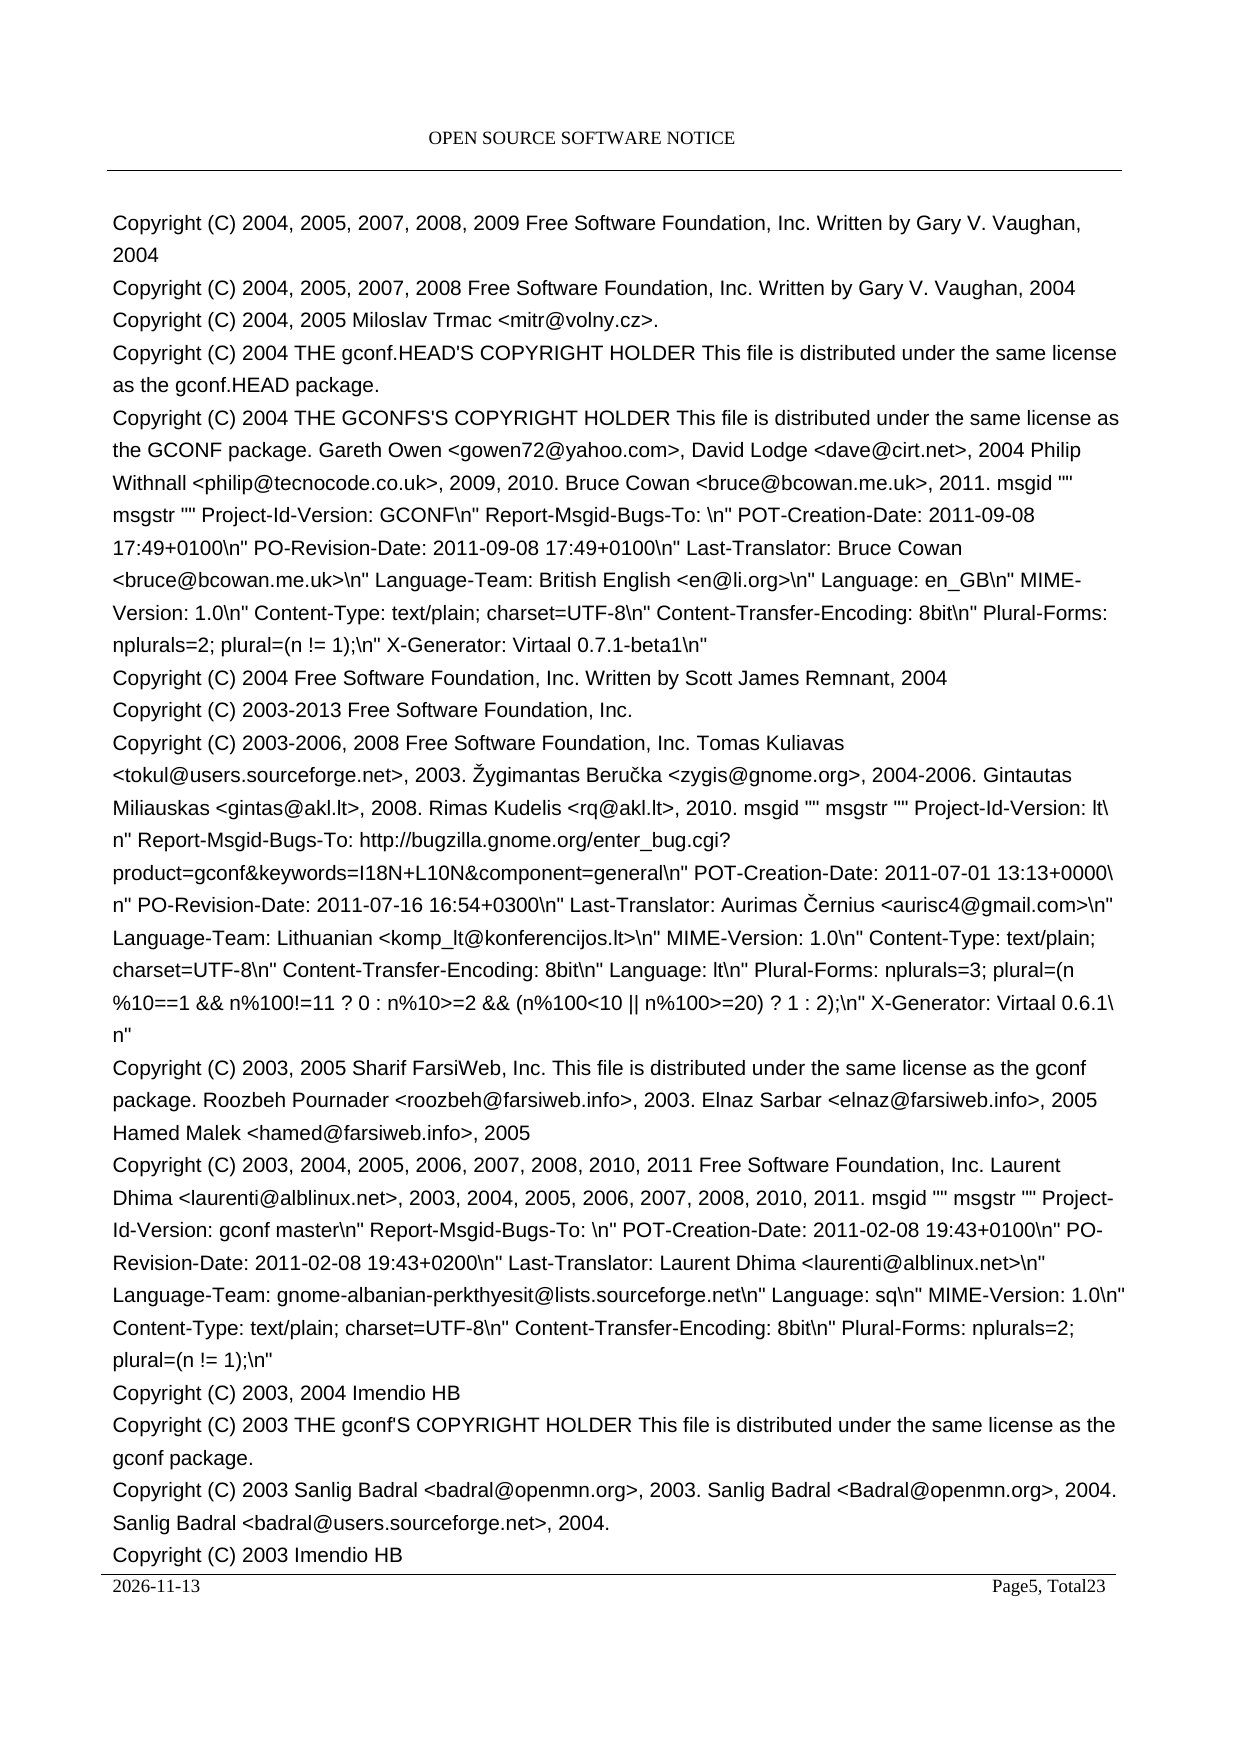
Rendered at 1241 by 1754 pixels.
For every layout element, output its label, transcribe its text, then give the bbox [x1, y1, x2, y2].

text Copyright (C) 2004, 2005 Miloslav Trmac <mitr@volny.cz>. [112, 304, 1128, 336]
text Copyright (C) 2004, 2005, 2007, 2008 Free Software Foundation, Inc. Written by Gary V. Vaughan, 2004 [112, 271, 1128, 304]
text Copyright (C) 2004, 2005, 2007, 2008, 2009 Free Software Foundation, Inc. Written by Gary V. Vaughan, 2004 [112, 206, 1128, 271]
text Copyright (C) 2004 THE GCONFS'S COPYRIGHT HOLDER This file is distributed under the same license as the GCONF package. Gareth Owen <gowen72@yahoo.com>, David Lodge <dave@cirt.net>, 2004 Philip Withnall <philip@tecnocode.co.uk>, 2009, 2010. Bruce Cowan <bruce@bcowan.me.uk>, 2011. msgid "" msgstr "" Project-Id-Version: GCONF\n" Report-Msgid-Bugs-To: \n" POT-Creation-Date: 2011-09-08 17:49+0100\n" PO-Revision-Date: 2011-09-08 17:49+0100\n" Last-Translator: Bruce Cowan <bruce@bcowan.me.uk>\n" Language-Team: British English <en@li.org>\n" Language: en_GB\n" MIME-Version: 1.0\n" Content-Type: text/plain; charset=UTF-8\n" Content-Transfer-Encoding: 8bit\n" Plural-Forms: nplurals=2; plural=(n != 1);\n" X-Generator: Virtaal 0.7.1-beta1\n" [112, 401, 1128, 661]
text Copyright (C) 2003, 2004, 2005, 2006, 2007, 2008, 2010, 2011 Free Software Foundation, Inc. Laurent Dhima <laurenti@alblinux.net>, 2003, 2004, 2005, 2006, 2007, 2008, 2010, 2011. msgid "" msgstr "" Project-Id-Version: gconf master\n" Report-Msgid-Bugs-To: \n" POT-Creation-Date: 2011-02-08 19:43+0100\n" PO-Revision-Date: 2011-02-08 19:43+0200\n" Last-Translator: Laurent Dhima <laurenti@alblinux.net>\n" Language-Team: gnome-albanian-perkthyesit@lists.sourceforge.net\n" Language: sq\n" MIME-Version: 1.0\n" Content-Type: text/plain; charset=UTF-8\n" Content-Transfer-Encoding: 8bit\n" Plural-Forms: nplurals=2; plural=(n != 1);\n" [112, 1149, 1128, 1376]
text Copyright (C) 2004 Free Software Foundation, Inc. Written by Scott James Remnant, 2004 [112, 661, 1128, 694]
text Copyright (C) 2003, 2005 Sharif FarsiWeb, Inc. This file is distributed under the same license as the gconf package. Roozbeh Pournader <roozbeh@farsiweb.info>, 2003. Elnaz Sarbar <elnaz@farsiweb.info>, 2005 Hamed Malek <hamed@farsiweb.info>, 2005 [112, 1051, 1128, 1149]
text Copyright (C) 2003 Imendio HB [112, 1539, 1128, 1571]
text Copyright (C) 2003 THE gconf'S COPYRIGHT HOLDER This file is distributed under the same license as the gconf package. [112, 1409, 1128, 1474]
text Copyright (C) 2004 THE gconf.HEAD'S COPYRIGHT HOLDER This file is distributed under the same license as the gconf.HEAD package. [112, 336, 1128, 401]
text Copyright (C) 2003-2006, 2008 Free Software Foundation, Inc. Tomas Kuliavas <tokul@users.sourceforge.net>, 2003. Žygimantas Beručka <zygis@gnome.org>, 2004-2006. Gintautas Miliauskas <gintas@akl.lt>, 2008. Rimas Kudelis <rq@akl.lt>, 2010. msgid "" msgstr "" Project-Id-Version: lt\n" Report-Msgid-Bugs-To: http://bugzilla.gnome.org/enter_bug.cgi?product=gconf&keywords=I18N+L10N&component=general\n" POT-Creation-Date: 2011-07-01 13:13+0000\n" PO-Revision-Date: 2011-07-16 16:54+0300\n" Last-Translator: Aurimas Černius <aurisc4@gmail.com>\n" Language-Team: Lithuanian <komp_lt@konferencijos.lt>\n" MIME-Version: 1.0\n" Content-Type: text/plain; charset=UTF-8\n" Content-Transfer-Encoding: 8bit\n" Language: lt\n" Plural-Forms: nplurals=3; plural=(n%10==1 && n%100!=11 ? 0 : n%10>=2 && (n%100<10 || n%100>=20) ? 1 : 2);\n" X-Generator: Virtaal 0.6.1\n" [112, 726, 1128, 1051]
text Copyright (C) 2003-2013 Free Software Foundation, Inc. [112, 694, 1128, 726]
text Copyright (C) 2003, 2004 Imendio HB [112, 1376, 1128, 1409]
text Copyright (C) 2003 Sanlig Badral <badral@openmn.org>, 2003. Sanlig Badral <Badral@openmn.org>, 2004. Sanlig Badral <badral@users.sourceforge.net>, 2004. [112, 1474, 1128, 1539]
